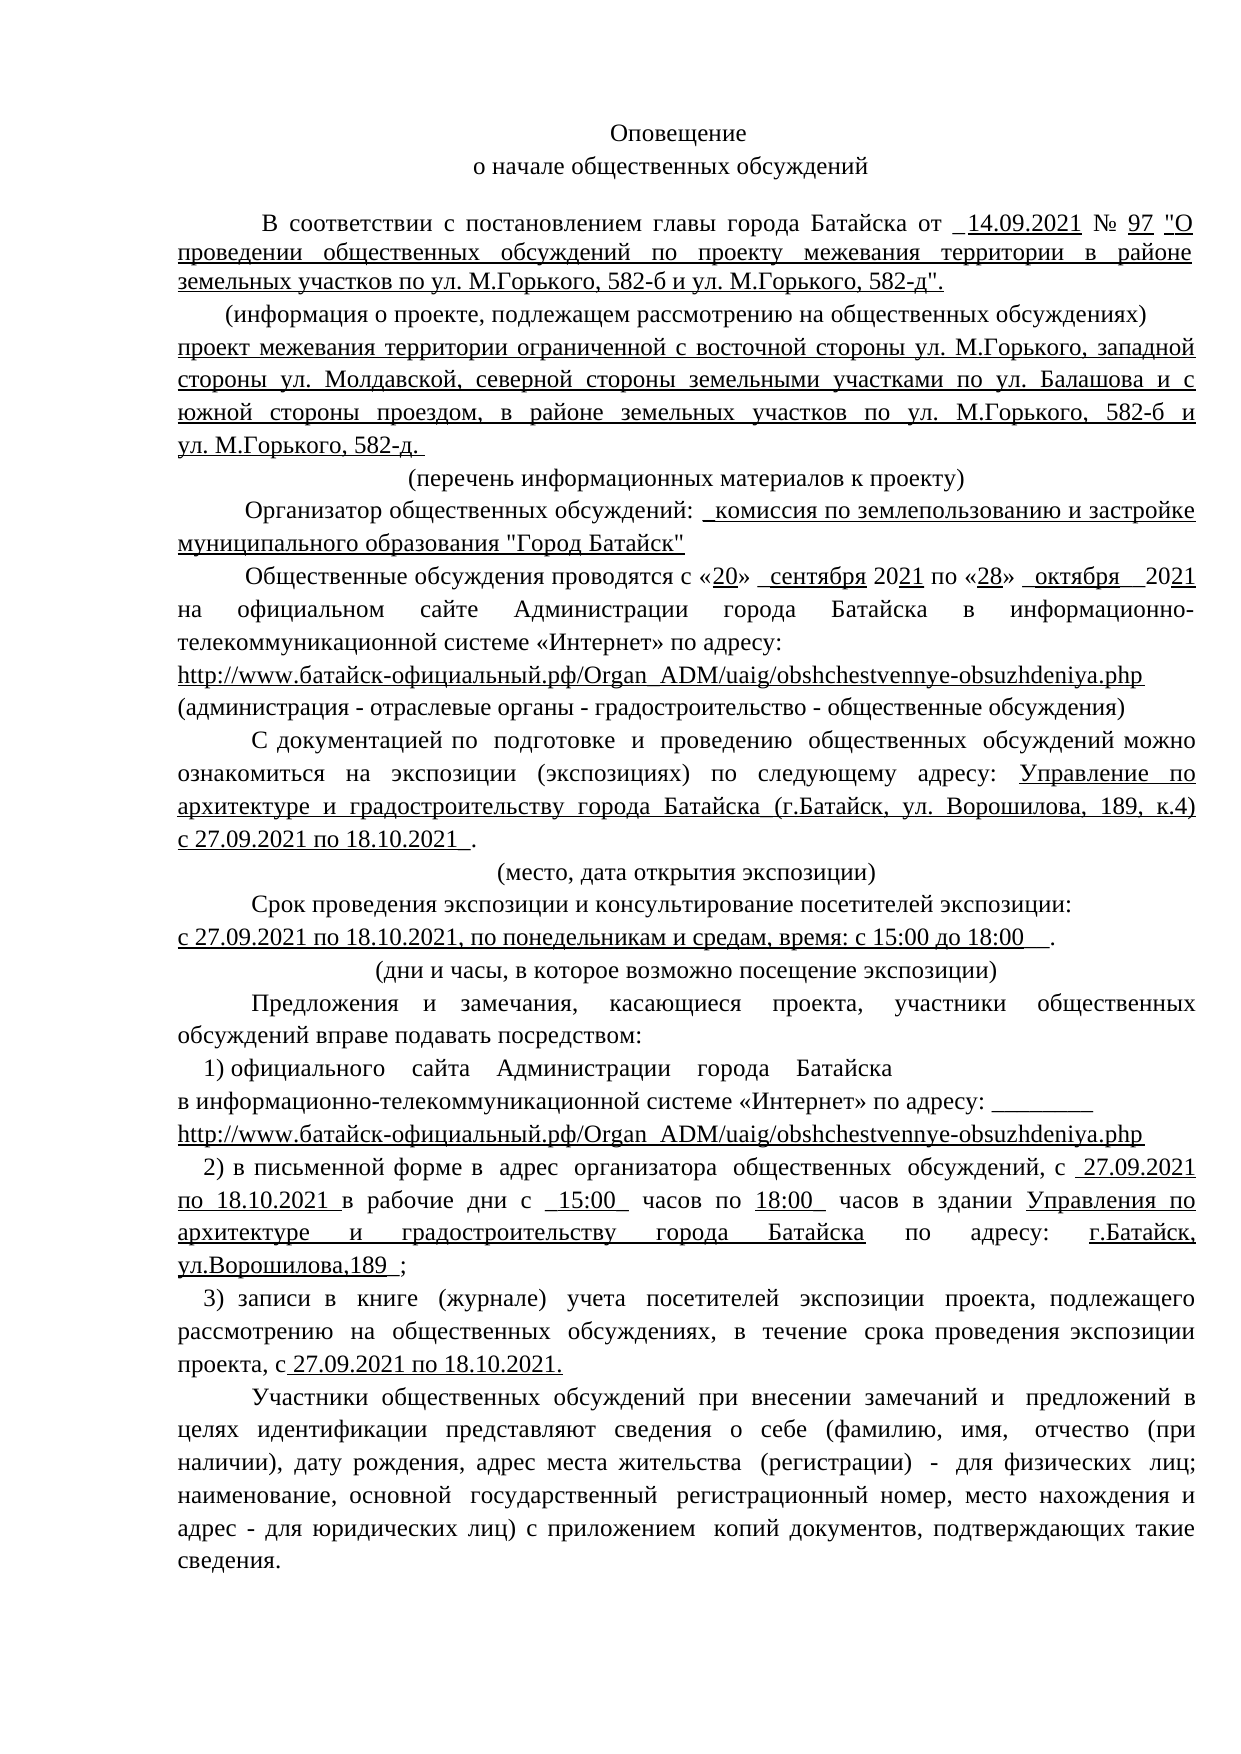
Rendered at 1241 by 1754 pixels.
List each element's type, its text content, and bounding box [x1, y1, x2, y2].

text Предложения и замечания, касающиеся проекта, участники общественных обсуждений вправе подавать посредством: [177, 984, 1196, 1049]
text проект межевания территории ограниченной с восточной стороны ул. М.Горького, западной стороны ул. Молдавской, северной стороны земельными участками по ул. Балашова и с южной стороны проездом, в районе земельных участков по ул. М.Горького, 582-б и ул. М.Горького, 582-д. [177, 390, 1196, 422]
text 1) официального сайта Администрации города Батайска [177, 1049, 1196, 1082]
text Общественные обсуждения проводятся с «20» _сентября 2021 по «28» _октября__2021 на официальном сайте Администрации города Батайска в информационно-телекоммуникационной системе «Интернет» по адресу: [177, 557, 1196, 656]
text Организатор общественных обсуждений: _комиссия по землепользованию и застройке муниципального образования "Город Батайск" [177, 492, 1196, 557]
text с 27.09.2021 по 18.10.2021, по понедельникам и средам, время: с 15:00 до 18:00__. [177, 918, 1196, 951]
text проект межевания территории ограниченной с восточной стороны ул. М.Горького, западной стороны ул. Молдавской, северной стороны земельными участками по ул. Балашова и с южной стороны проездом, в районе земельных участков по ул. М.Горького, 582-б и ул. М.Горького, 582-д. [177, 358, 1196, 389]
text Срок проведения экспозиции и консультирование посетителей экспозиции: [177, 885, 1196, 918]
text С документацией по подготовке и проведению общественных обсуждений можно ознакомиться на экспозиции (экспозициях) по следующему адресу: Управление по архитектуре и градостроительству города Батайска_(г.Батайск, ул. Ворошилова, 189, к.4) с 27.09.2021 по 18.10.2021_. [177, 817, 1196, 852]
text 2) в письменной форме в адрес организатора общественных обсуждений, с 27.09.2021 по 18.10.2021 в рабочие дни с _15:00_ часов по 18:00_ часов в здании Управления по архитектуре и градостроительству города Батайска по адресу: г.Батайск, ул.Ворошилова,189_; [177, 1148, 1196, 1279]
text о начале общественных обсуждений [177, 147, 1196, 180]
text в информационно-телекоммуникационной системе «Интернет» по адресу: ________ [177, 1082, 1196, 1115]
text (перечень информационных материалов к проекту) [177, 459, 1196, 492]
text http://www.батайск-официальный.рф/Organ_ADM/uaig/obshchestvennye-obsuzhdeniya.php [177, 656, 1196, 688]
text проект межевания территории ограниченной с восточной стороны ул. М.Горького, западной стороны ул. Молдавской, северной стороны земельными участками по ул. Балашова и с южной стороны проездом, в районе земельных участков по ул. М.Горького, 582-б и ул. М.Горького, 582-д. [177, 327, 1196, 357]
text (дни и часы, в которое возможно посещение экспозиции) [177, 951, 1196, 984]
text проект межевания территории ограниченной с восточной стороны ул. М.Горького, западной стороны ул. Молдавской, северной стороны земельными участками по ул. Балашова и с южной стороны проездом, в районе земельных участков по ул. М.Горького, 582-б и ул. М.Горького, 582-д. [177, 423, 1196, 459]
text 3) записи в книге (журнале) учета посетителей экспозиции проекта, подлежащего рассмотрению на общественных обсуждениях, в течение срока проведения экспозиции проекта, с 27.09.2021 по 18.10.2021. [177, 1279, 1196, 1377]
text (информация о проекте, подлежащем рассмотрению на общественных обсуждениях) [177, 295, 1196, 327]
text Участники общественных обсуждений при внесении замечаний и предложений в целях идентификации представляют сведения о себе (фамилию, имя, отчество (при наличии), дату рождения, адрес места жительства (регистрации) - для физических лиц; наименование, основной государственный регистрационный номер, место нахождения и адрес - для юридических лиц) с приложением копий документов, подтверждающих такие сведения. [177, 1377, 1196, 1574]
text Оповещение [177, 118, 1196, 147]
text (администрация - отраслевые органы - градостроительство - общественные обсуждения) [177, 688, 1196, 721]
text (место, дата открытия экспозиции) [177, 852, 1196, 885]
text С документацией по подготовке и проведению общественных обсуждений можно ознакомиться на экспозиции (экспозициях) по следующему адресу: Управление по архитектуре и градостроительству города Батайска_(г.Батайск, ул. Ворошилова, 189, к.4) с 27.09.2021 по 18.10.2021_. [177, 721, 1196, 816]
text http://www.батайск-официальный.рф/Organ_ADM/uaig/obshchestvennye-obsuzhdeniya.php [177, 1115, 1196, 1148]
text В соответствии с постановлением главы города Батайска от _14.09.2021 № 97 "О проведении общественных обсуждений по проекту межевания территории в районе земельных участков по ул. М.Горького, 582-б и ул. М.Горького, 582-д". [177, 180, 1193, 295]
